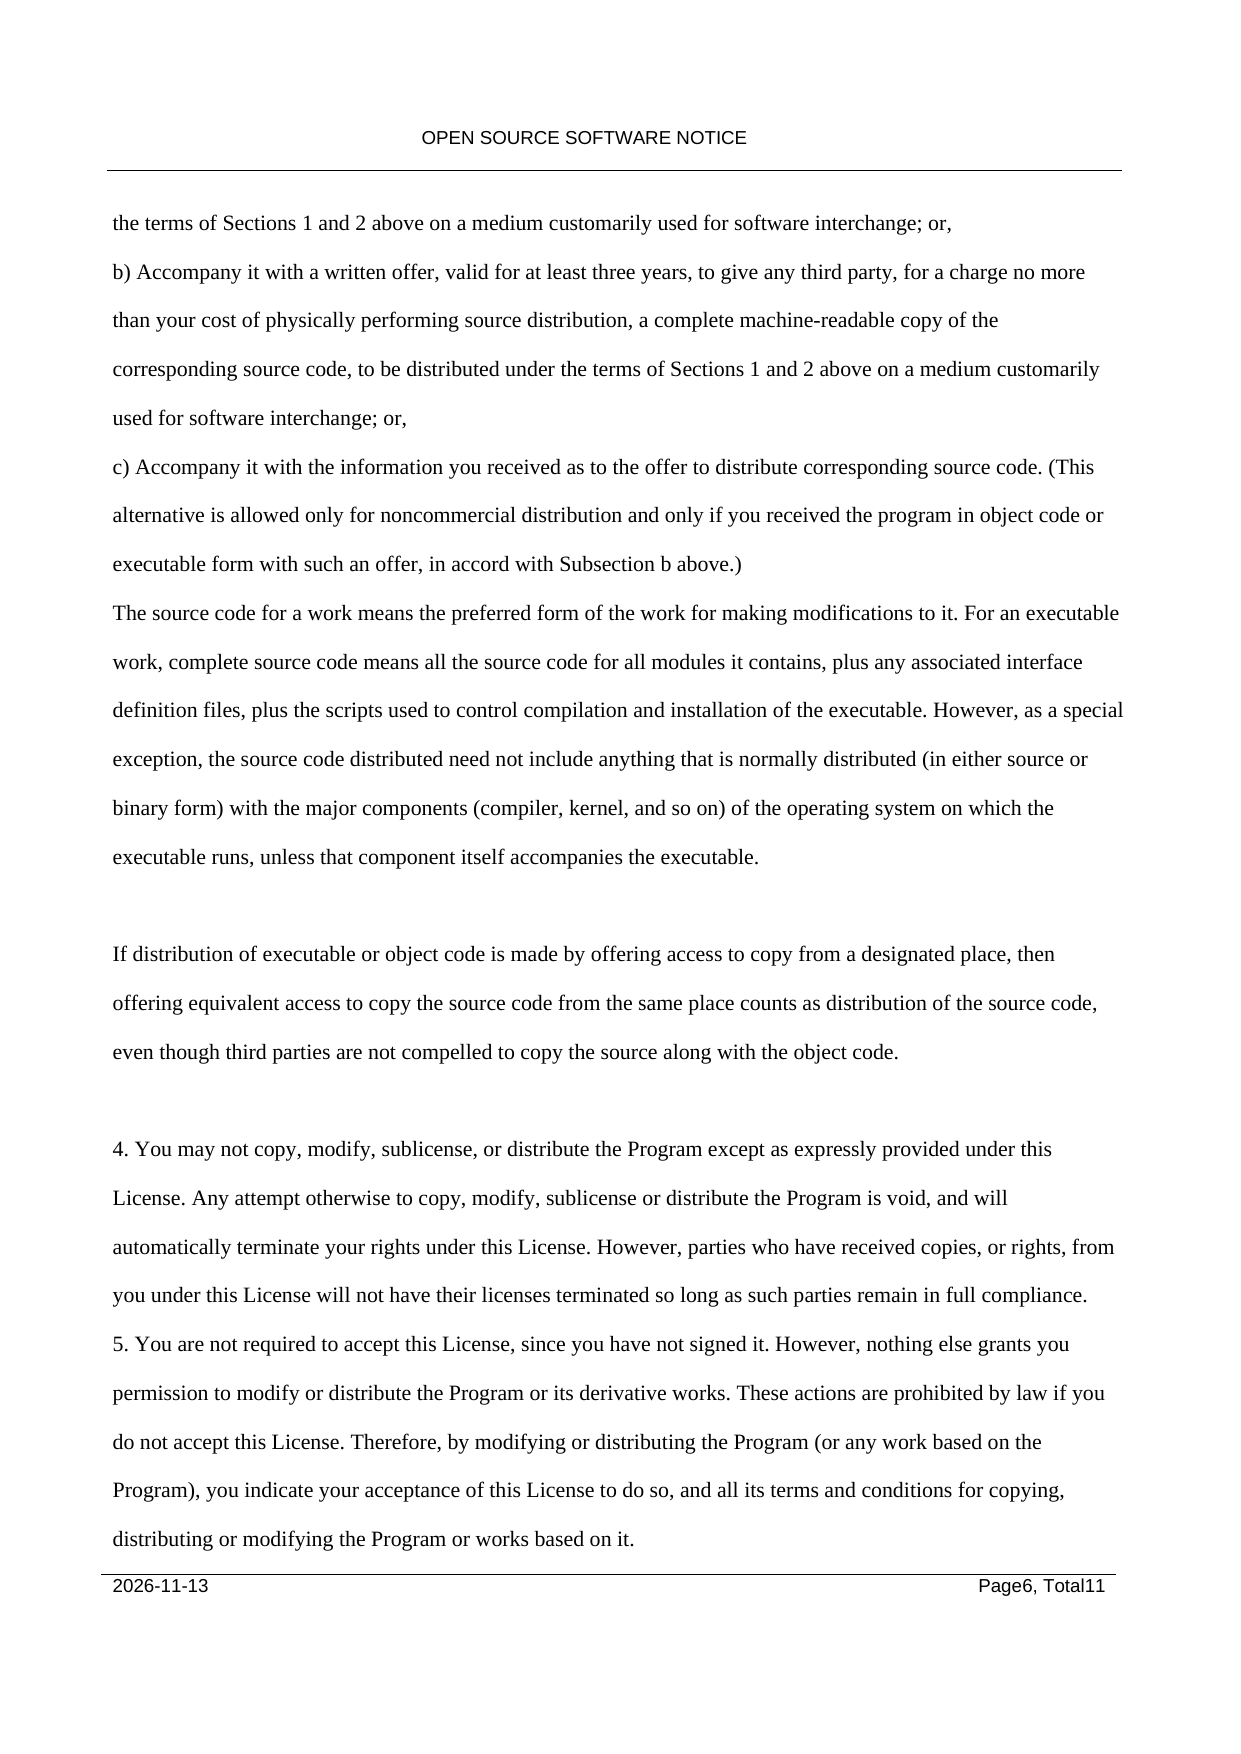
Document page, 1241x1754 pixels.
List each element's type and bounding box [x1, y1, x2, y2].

text [112, 206, 1128, 1555]
